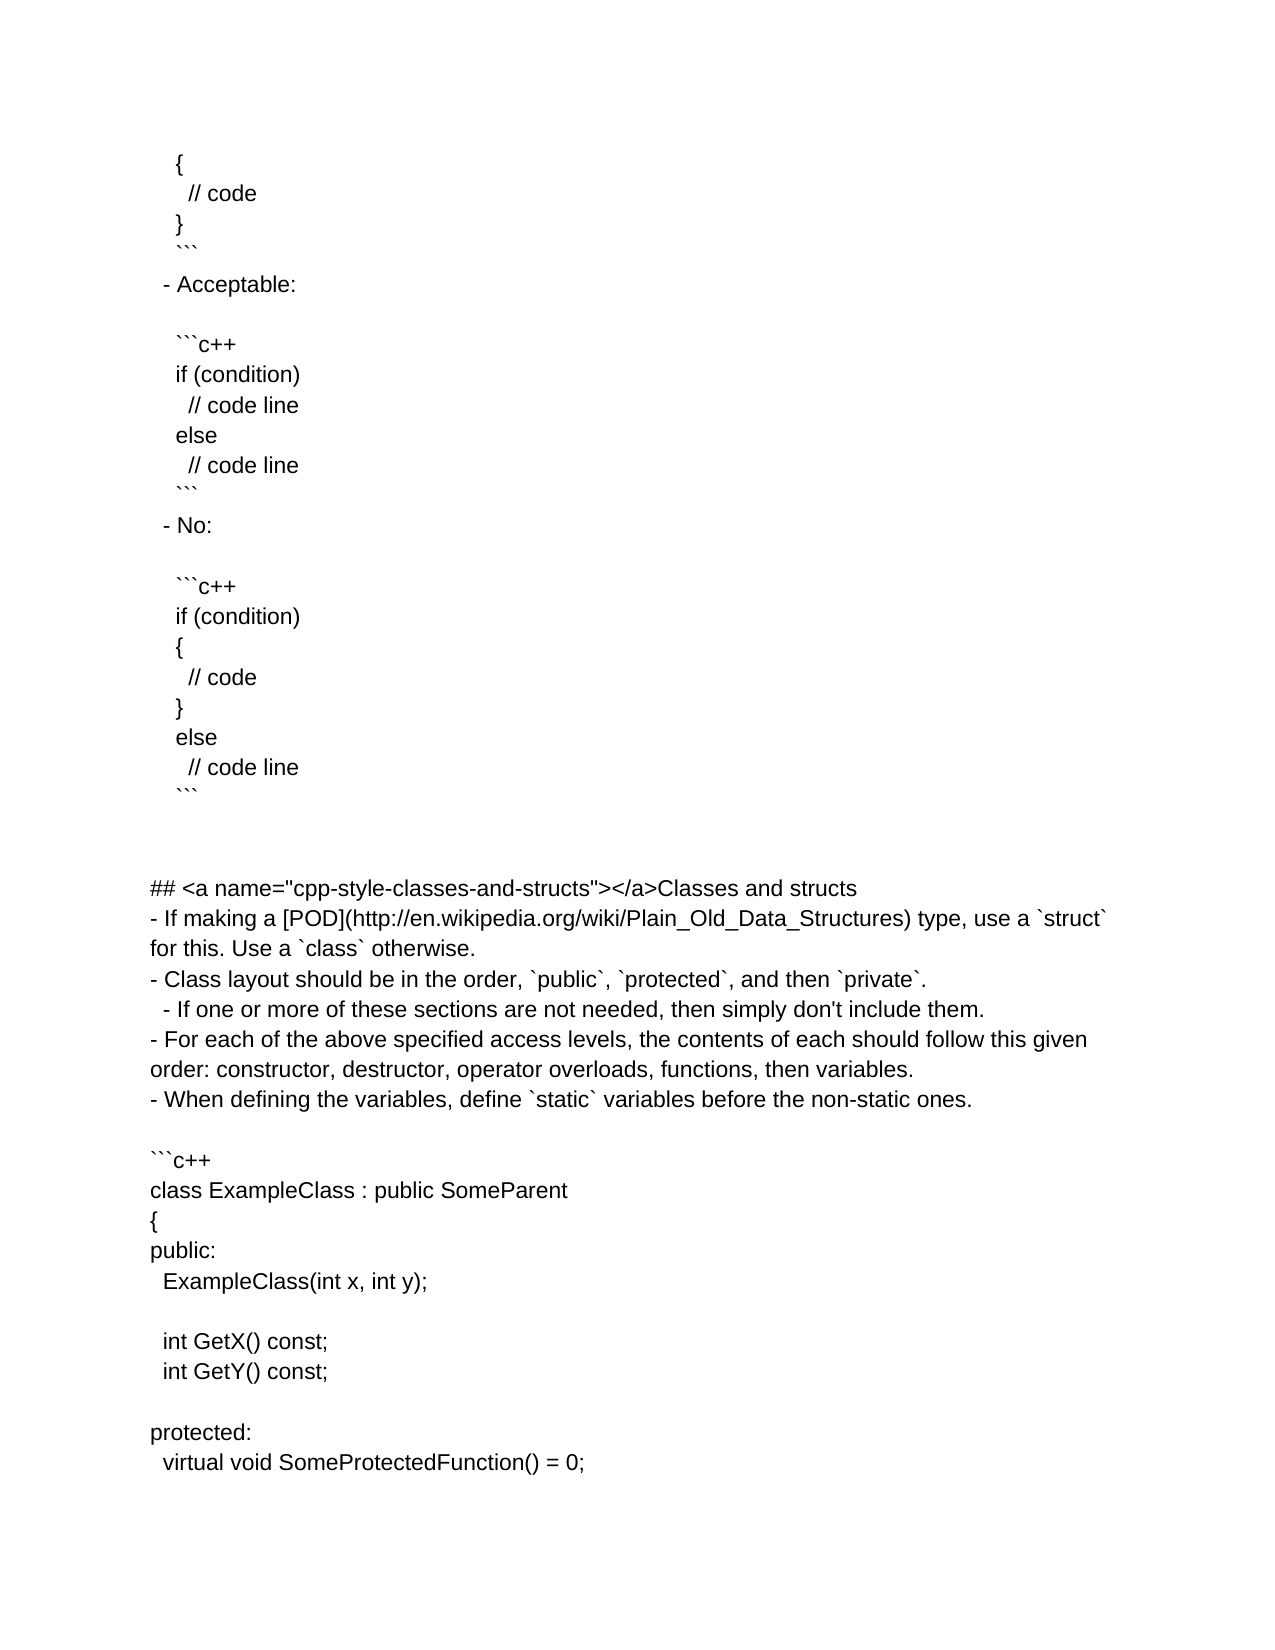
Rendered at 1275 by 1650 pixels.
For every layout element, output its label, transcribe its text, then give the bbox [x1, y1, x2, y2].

text ExampleClass(int x, int y); [150, 1268, 1125, 1294]
text // code line [150, 392, 1125, 418]
text - Acceptable: [150, 271, 1125, 297]
text - If making a [POD](http://en.wikipedia.org/wiki/Plain_Old_Data_Structures) type, use a `struct` for this. Use a `class` otherwise. [150, 905, 1125, 962]
text // code [150, 180, 1125, 207]
text if (condition) [150, 603, 1125, 629]
text if (condition) [150, 361, 1125, 388]
text - For each of the above specified access levels, the contents of each should follow this given order: constructor, destructor, operator overloads, functions, then variables. [150, 1026, 1125, 1083]
text public: [150, 1237, 1125, 1264]
text ```c++ [150, 1147, 1125, 1173]
text - When defining the variables, define `static` variables before the non-static ones. [150, 1086, 1125, 1113]
text { [150, 150, 1125, 176]
text int GetY() const; [150, 1358, 1125, 1385]
text // code [150, 663, 1125, 690]
text // code line [150, 452, 1125, 478]
text class ExampleClass : public SomeParent [150, 1177, 1125, 1203]
text - No: [150, 512, 1125, 539]
text int GetX() const; [150, 1328, 1125, 1354]
text virtual void SomeProtectedFunction() = 0; [150, 1449, 1125, 1475]
text { [150, 633, 1125, 660]
text ``` [150, 241, 1125, 267]
text // code line [150, 754, 1125, 781]
text ``` [150, 482, 1125, 509]
text } [150, 694, 1125, 720]
text - Class layout should be in the order, `public`, `protected`, and then `private`. [150, 966, 1125, 992]
text ```c++ [150, 331, 1125, 358]
text ## <a name="cpp-style-classes-and-structs"></a>Classes and structs [150, 875, 1125, 901]
text { [150, 1207, 1125, 1234]
text ```c++ [150, 573, 1125, 599]
text - If one or more of these sections are not needed, then simply don't include them. [150, 996, 1125, 1022]
text ``` [150, 784, 1125, 811]
text protected: [150, 1419, 1125, 1445]
text } [150, 210, 1125, 237]
text else [150, 422, 1125, 448]
text else [150, 724, 1125, 750]
